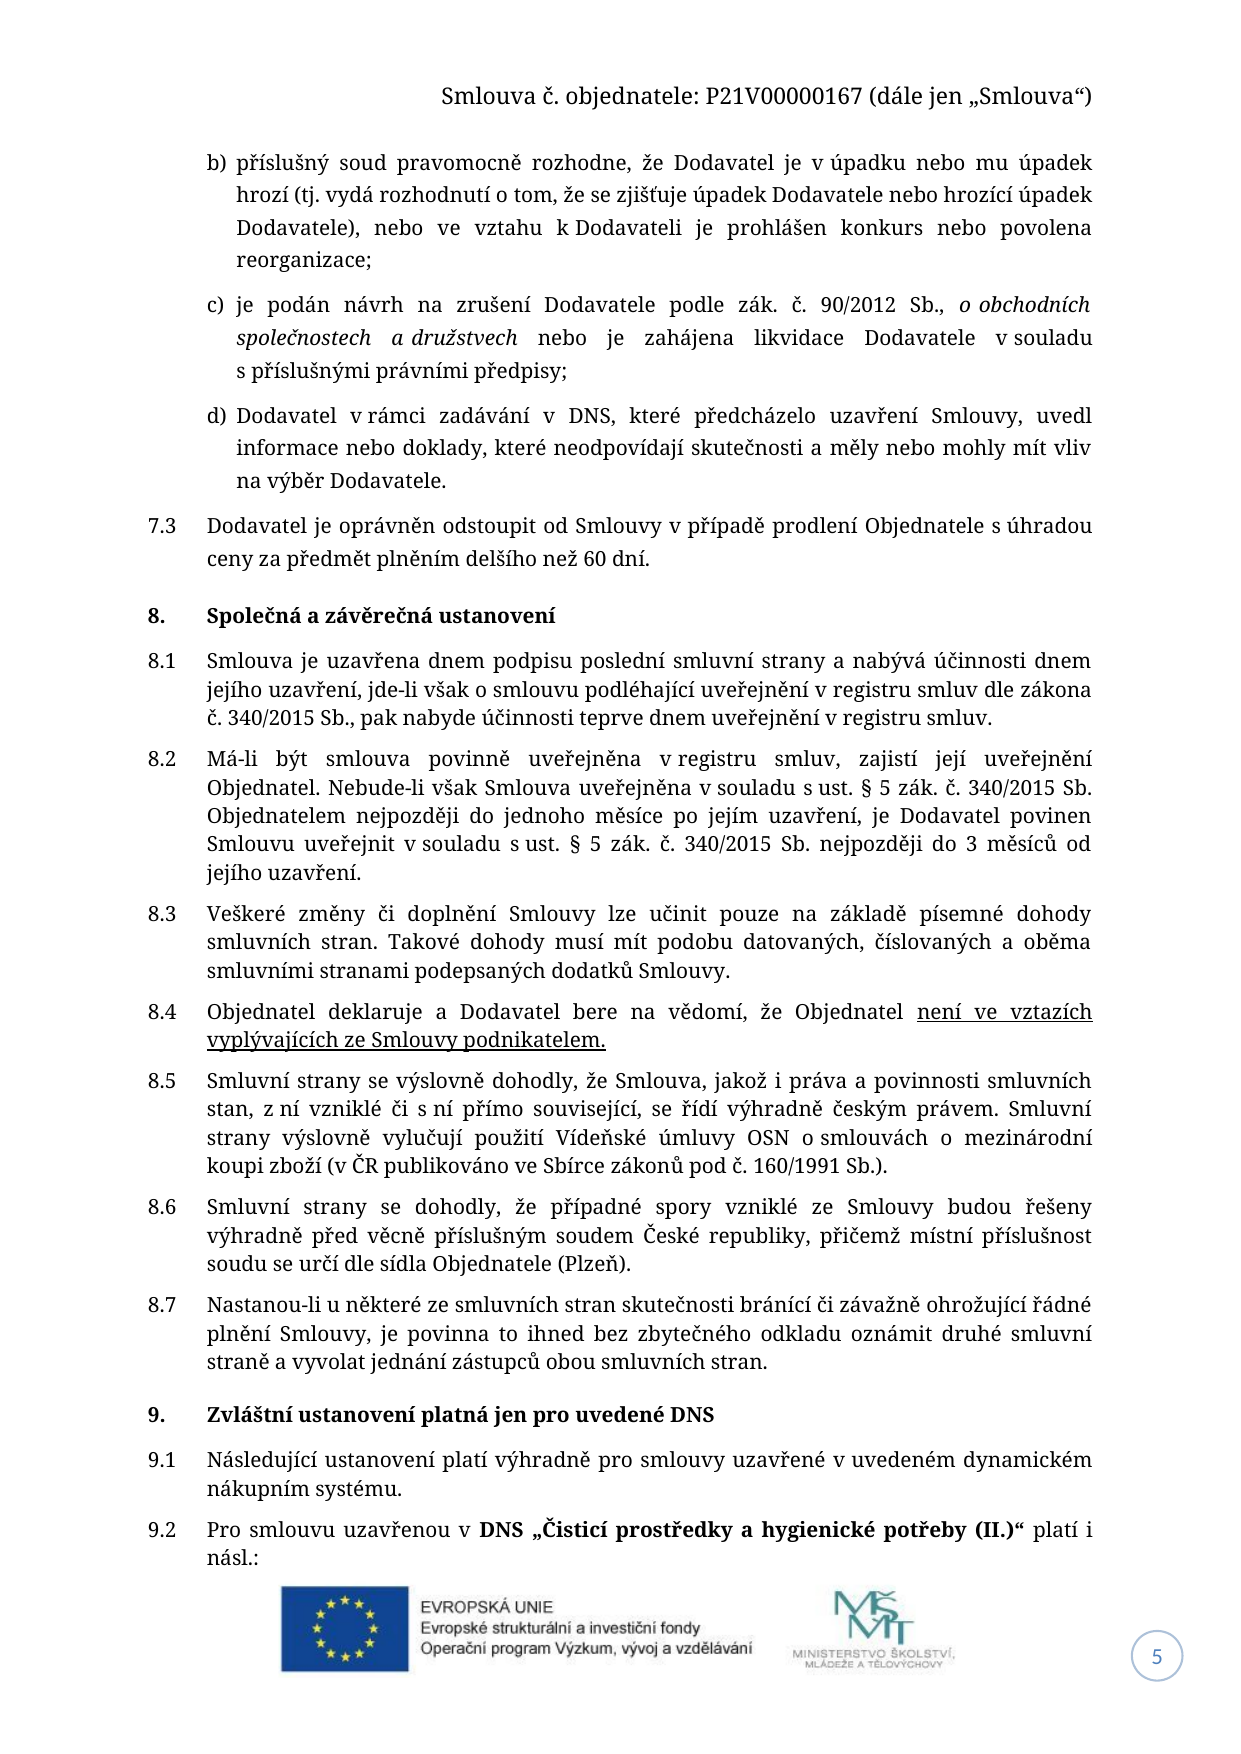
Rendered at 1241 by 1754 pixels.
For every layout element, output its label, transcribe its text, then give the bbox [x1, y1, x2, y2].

list Dodavatel je oprávněn odstoupit od Smlouvy v případě prodlení Objednatele s úhradou ceny za předmět plněním delšího než 60 dní. [148, 511, 1093, 572]
list Nastanou-li u některé ze smluvních stran skutečnosti bránící či závažně ohrožující řádné plnění Smlouvy, je povinna to ihned bez zbytečného odkladu oznámit druhé smluvní straně a vyvolat jednání zástupců obou smluvních stran. [148, 1290, 1093, 1376]
list Dodavatel v rámci zadávání v DNS, které předcházelo uzavření Smlouvy, uvedl informace nebo doklady, které neodpovídají skutečnosti a měly nebo mohly mít vliv na výběr Dodavatele. [207, 401, 1093, 494]
list je podán návrh na zrušení Dodavatele podle zák. č. 90/2012 Sb., o obchodních společnostech a družstvech nebo je zahájena likvidace Dodavatele v souladu s příslušnými právními předpisy; [207, 291, 1093, 384]
list Smluvní strany se výslovně dohodly, že Smlouva, jakož i práva a povinnosti smluvních stan, z ní vzniklé či s ní přímo související, se řídí výhradně českým právem. Smluvní strany výslovně vylučují použití Vídeňské úmluvy OSN o smlouvách o mezinárodní koupi zboží (v ČR publikováno ve Sbírce zákonů pod č. 160/1991 Sb.). [148, 1066, 1093, 1180]
list Pro smlouvu uzavřenou v DNS „Čisticí prostředky a hygienické potřeby (II.)“ platí i násl.: [148, 1515, 1093, 1572]
picture [278, 1581, 962, 1678]
list Smlouva je uzavřena dnem podpisu poslední smluvní strany a nabývá účinnosti dnem jejího uzavření, jde-li však o smlouvu podléhající uveřejnění v registru smluv dle zákona č. 340/2015 Sb., pak nabyde účinnosti teprve dnem uveřejnění v registru smluv. [148, 646, 1093, 732]
list Společná a závěrečná ustanovení [148, 601, 1093, 630]
list Smluvní strany se dohodly, že případné spory vzniklé ze Smlouvy budou řešeny výhradně před věcně příslušným soudem České republiky, přičemž místní příslušnost soudu se určí dle sídla Objednatele (Plzeň). [148, 1192, 1093, 1278]
list Zvláštní ustanovení platná jen pro uvedené DNS [148, 1401, 1093, 1429]
list Objednatel deklaruje a Dodavatel bere na vědomí, že Objednatel není ve vztazích vyplývajících ze Smlouvy podnikatelem. [148, 997, 1093, 1054]
list Má-li být smlouva povinně uveřejněna v registru smluv, zajistí její uveřejnění Objednatel. Nebude-li však Smlouva uveřejněna v souladu s ust. § 5 zák. č. 340/2015 Sb. Objednatelem nejpozději do jednoho měsíce po jejím uzavření, je Dodavatel povinen Smlouvu uveřejnit v souladu s ust. § 5 zák. č. 340/2015 Sb. nejpozději do 3 měsíců od jejího uzavření. [148, 744, 1093, 886]
list Následující ustanovení platí výhradně pro smlouvy uzavřené v uvedeném dynamickém nákupním systému. [148, 1446, 1093, 1502]
list Veškeré změny či doplnění Smlouvy lze učinit pouze na základě písemné dohody smluvních stran. Takové dohody musí mít podobu datovaných, číslovaných a oběma smluvními stranami podepsaných dodatků Smlouvy. [148, 899, 1093, 984]
list příslušný soud pravomocně rozhodne, že Dodavatel je v úpadku nebo mu úpadek hrozí (tj. vydá rozhodnutí o tom, že se zjišťuje úpadek Dodavatele nebo hrozící úpadek Dodavatele), nebo ve vztahu k Dodavateli je prohlášen konkurs nebo povolena reorganizace; [207, 148, 1093, 274]
